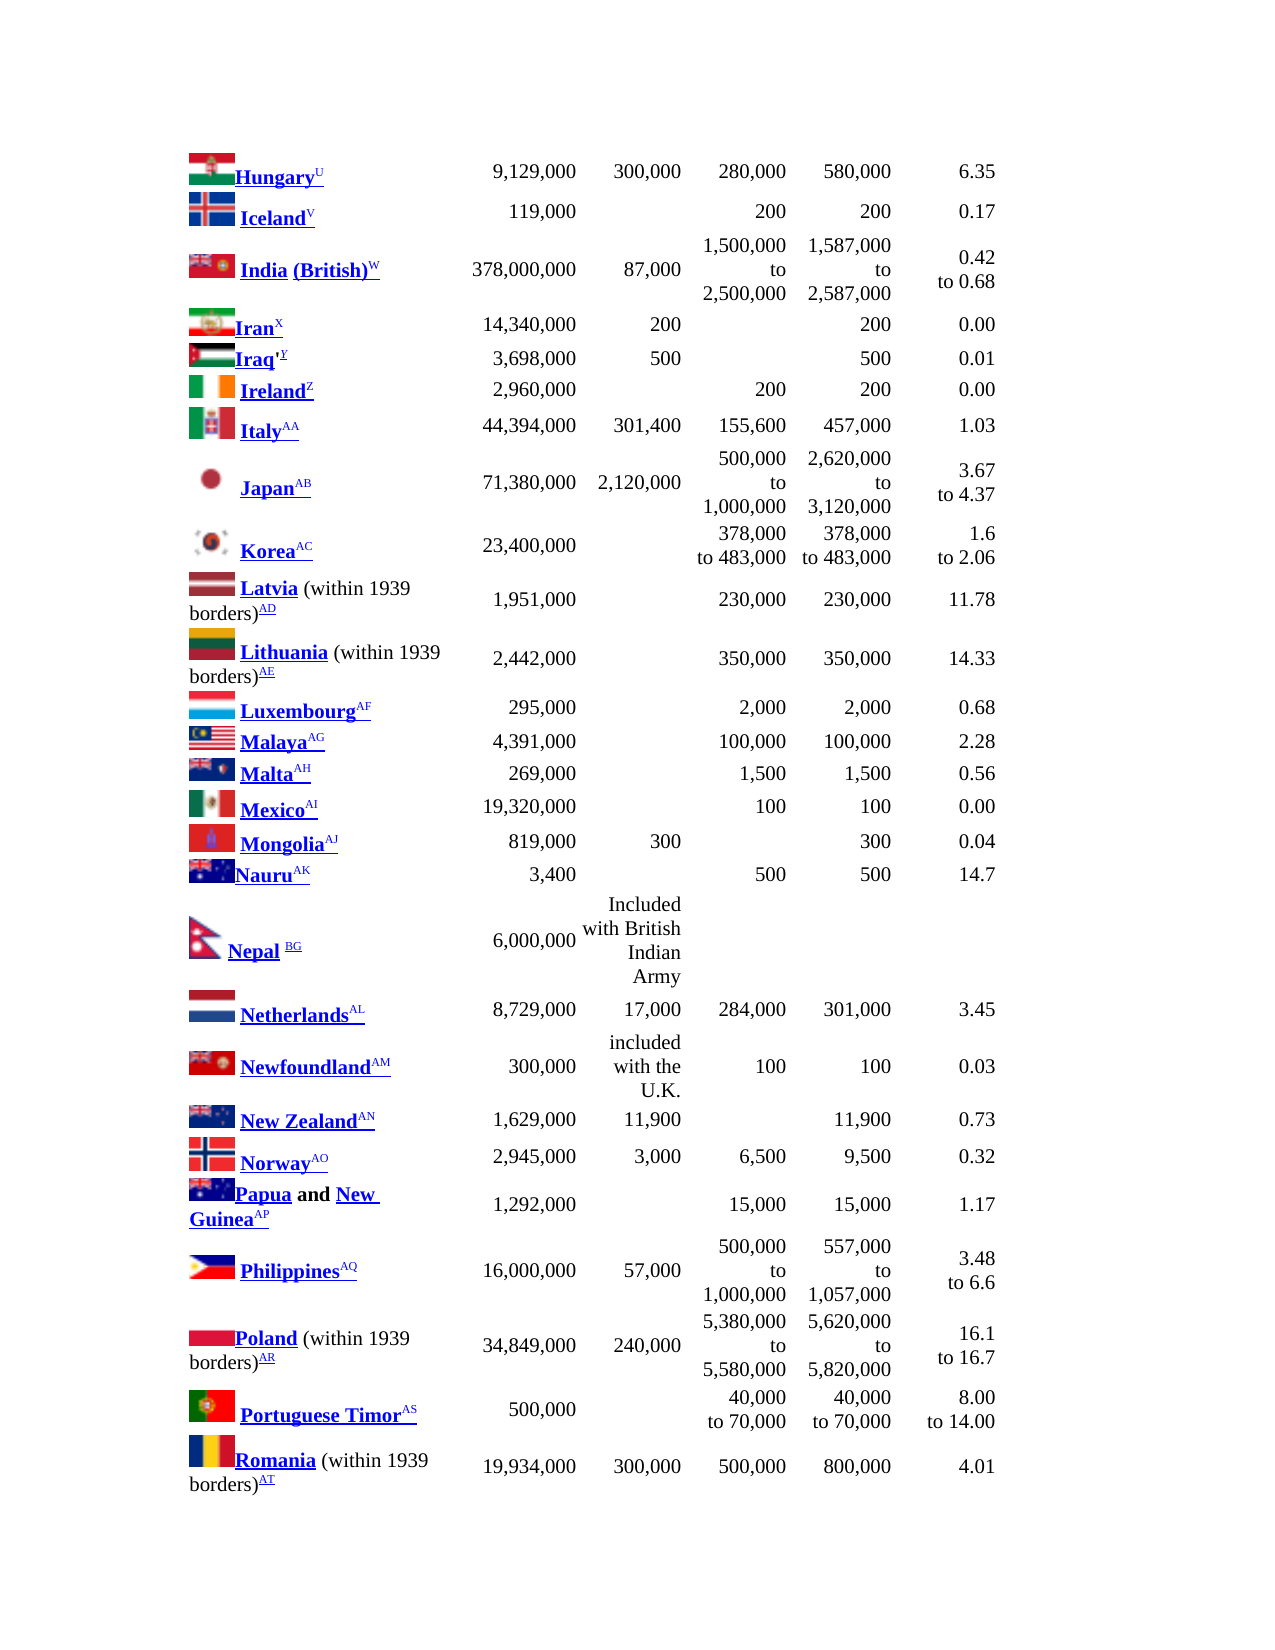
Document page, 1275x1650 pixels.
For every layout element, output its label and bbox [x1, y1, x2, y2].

picture [189, 628, 235, 660]
table_cell [186, 150, 996, 1499]
picture [189, 758, 235, 781]
picture [189, 1178, 235, 1201]
picture [189, 1255, 235, 1279]
picture [189, 527, 235, 559]
picture [189, 343, 235, 367]
picture [189, 572, 235, 596]
picture [189, 691, 235, 710]
picture [189, 1137, 235, 1171]
picture [189, 153, 235, 185]
picture [189, 990, 235, 1022]
picture [189, 1051, 235, 1075]
picture [189, 1316, 235, 1346]
picture [189, 916, 223, 959]
picture [189, 407, 235, 439]
picture [189, 308, 235, 336]
picture [189, 859, 235, 883]
picture [189, 1390, 235, 1422]
picture [189, 254, 235, 278]
picture [189, 726, 235, 750]
picture [189, 464, 235, 496]
picture [189, 375, 235, 398]
picture [189, 824, 235, 852]
picture [189, 1105, 235, 1128]
picture [189, 192, 235, 226]
picture [189, 790, 235, 817]
picture [189, 1435, 235, 1467]
